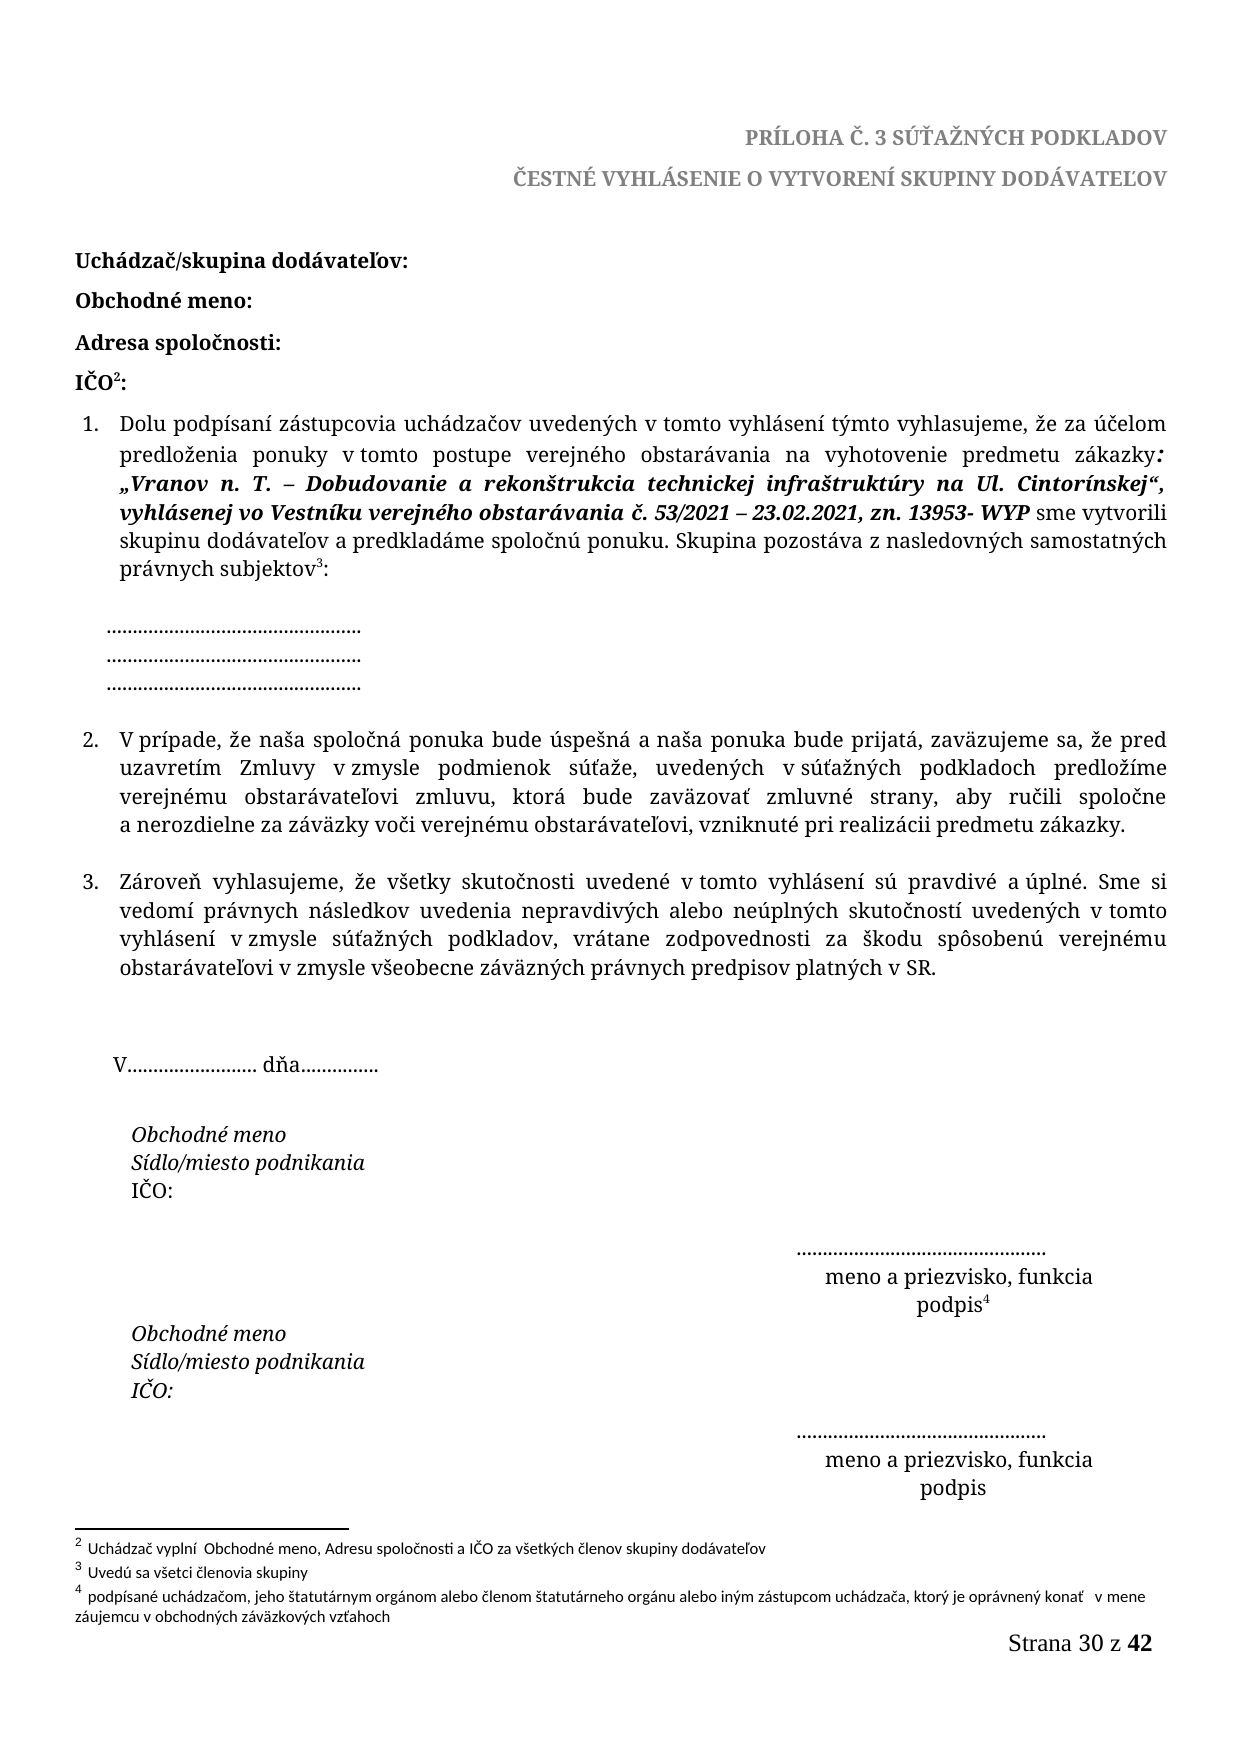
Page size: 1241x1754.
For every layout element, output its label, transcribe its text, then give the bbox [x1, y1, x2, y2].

text meno a priezvisko, funkcia [195, 1262, 1167, 1290]
list Zároveň vyhlasujeme, že všetky skutočnosti uvedené v tomto vyhlásení sú pravdivé a úplné. Sme si vedomí právnych následkov uvedenia nepravdivých alebo neúplných skutočností uvedených v tomto vyhlásení v zmysle súťažných podkladov, vrátane zodpovednosti za škodu spôsobenú verejnému obstarávateľovi v zmysle všeobecne záväzných právnych predpisov platných v SR. [82, 867, 1167, 981]
text Uchádzač/skupina dodávateľov: [75, 246, 1167, 274]
list V prípade, že naša spoločná ponuka bude úspešná a naša ponuka bude prijatá, zaväzujeme sa, že pred uzavretím Zmluvy v zmysle podmienok súťaže, uvedených v súťažných podkladoch predložíme verejnému obstarávateľovi zmluvu, ktorá bude zaväzovať zmluvné strany, aby ručili spoločne a nerozdielne za záväzky voči verejnému obstarávateľovi, vzniknuté pri realizácii predmetu zákazky. [82, 725, 1167, 839]
text Obchodné meno: [75, 287, 1167, 315]
text ................................................ [75, 1233, 1167, 1262]
list Dolu podpísaní zástupcovia uchádzačov uvedených v tomto vyhlásení týmto vyhlasujeme, že za účelom predloženia ponuky v tomto postupe verejného obstarávania na vyhotovenie predmetu zákazky: „Vranov n. T. – Dobudovanie a rekonštrukcia technickej infraštruktúry na Ul. Cintorínskej“, vyhlásenej vo Vestníku verejného obstarávania č. 53/2021 – 23.02.2021, zn. 13953- WYP sme vytvorili skupinu dodávateľov a predkladáme spoločnú ponuku. Skupina pozostáva z nasledovných samostatných právnych subjektov: [82, 409, 1167, 583]
text Adresa spoločnosti: [75, 328, 1167, 356]
text IČO: [75, 368, 1167, 397]
text V......................... dňa............... [75, 1050, 1167, 1079]
list ................................................. [106, 640, 1167, 668]
text Obchodné meno [131, 1319, 1167, 1347]
text meno a priezvisko, funkcia [195, 1445, 1167, 1473]
text PRÍLOHA Č. 3 súťažných podkladov [75, 123, 1167, 151]
text Obchodné meno [131, 1120, 1167, 1148]
list ................................................. [106, 611, 1167, 640]
list ................................................. [106, 668, 1167, 697]
text IČO: [131, 1376, 1167, 1404]
text IČO: [131, 1177, 1167, 1205]
text Čestné vyhlásenie o vytvorení skupiny dodávateľov [75, 164, 1167, 192]
text podpis [665, 1290, 1167, 1319]
text Sídlo/miesto podnikania [131, 1148, 1167, 1177]
text ................................................ [75, 1417, 1167, 1445]
text Sídlo/miesto podnikania [131, 1347, 1167, 1376]
text podpis [739, 1473, 1167, 1502]
